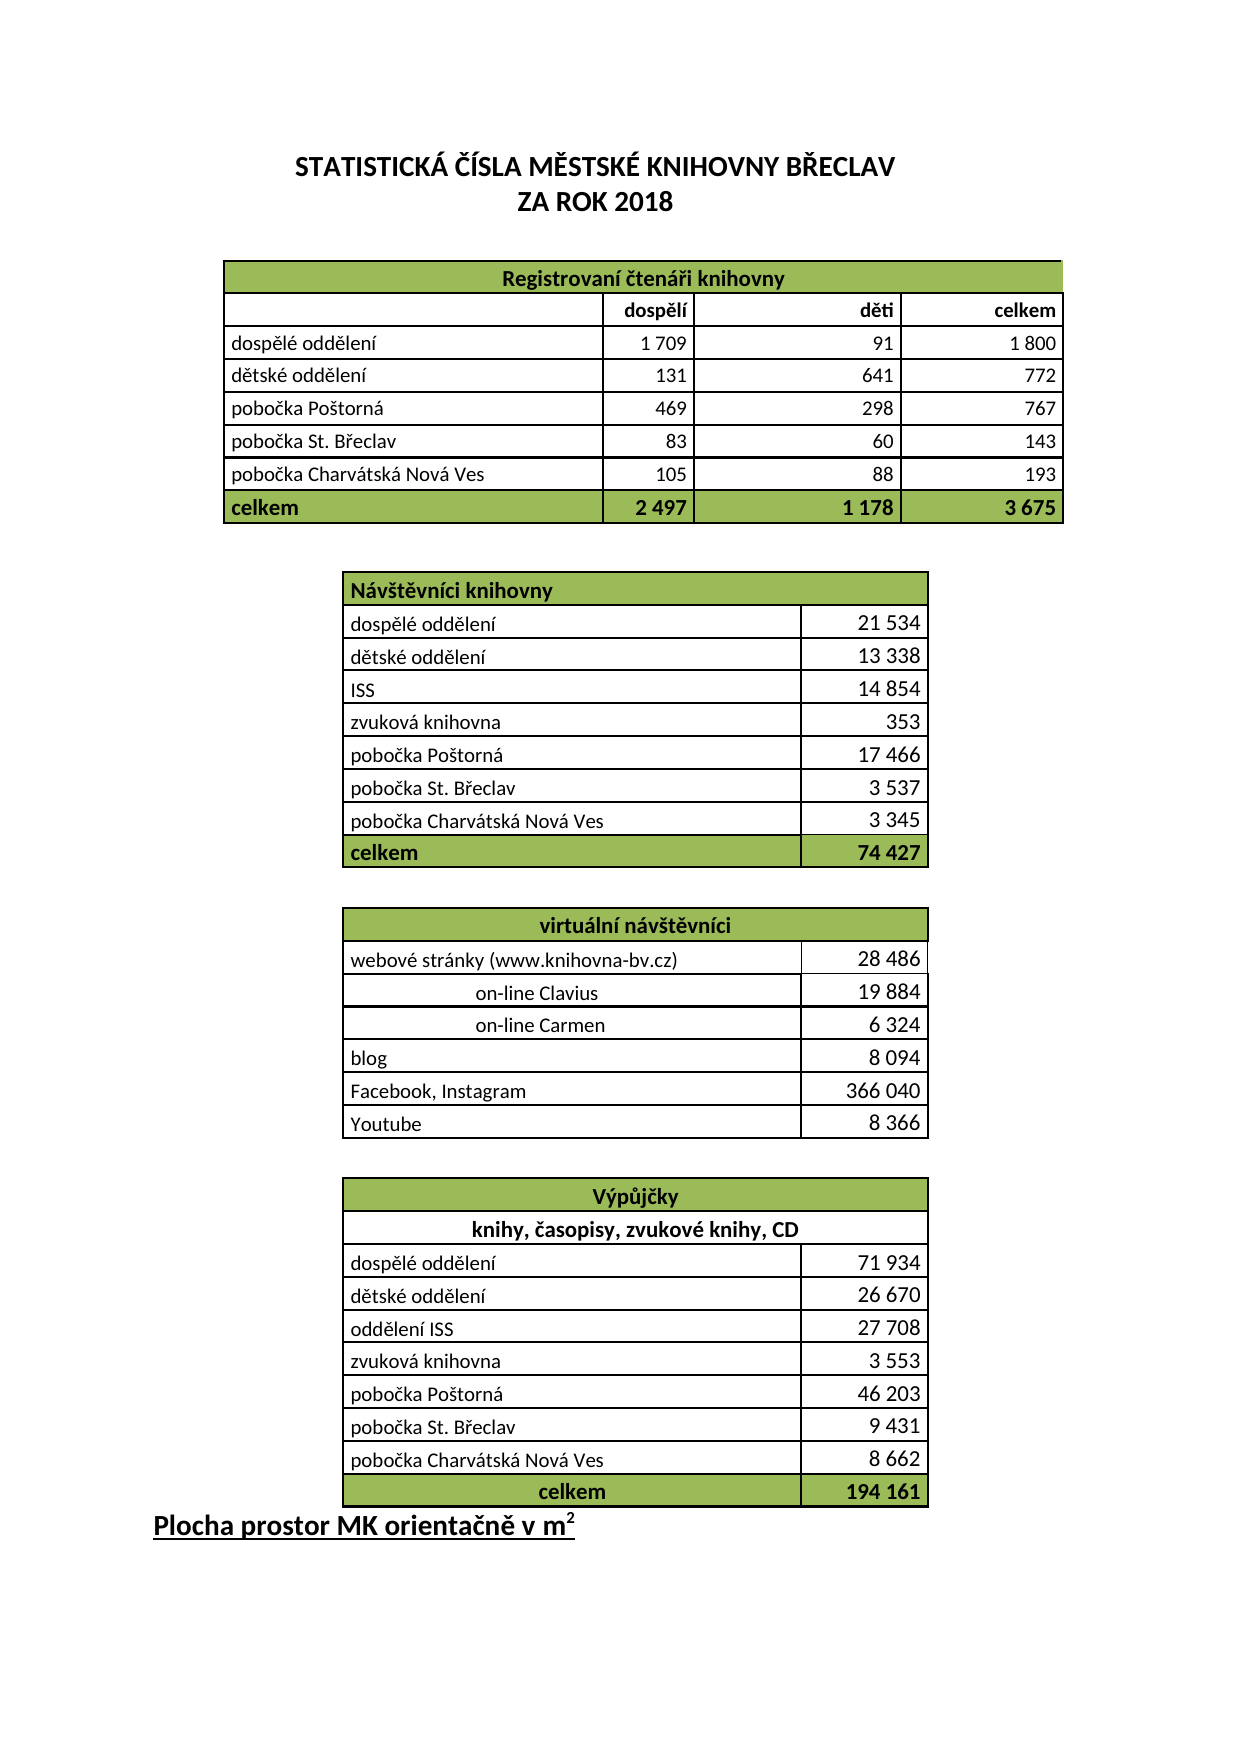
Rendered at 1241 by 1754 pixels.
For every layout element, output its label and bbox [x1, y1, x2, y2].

table_cell [146, 148, 1137, 1606]
